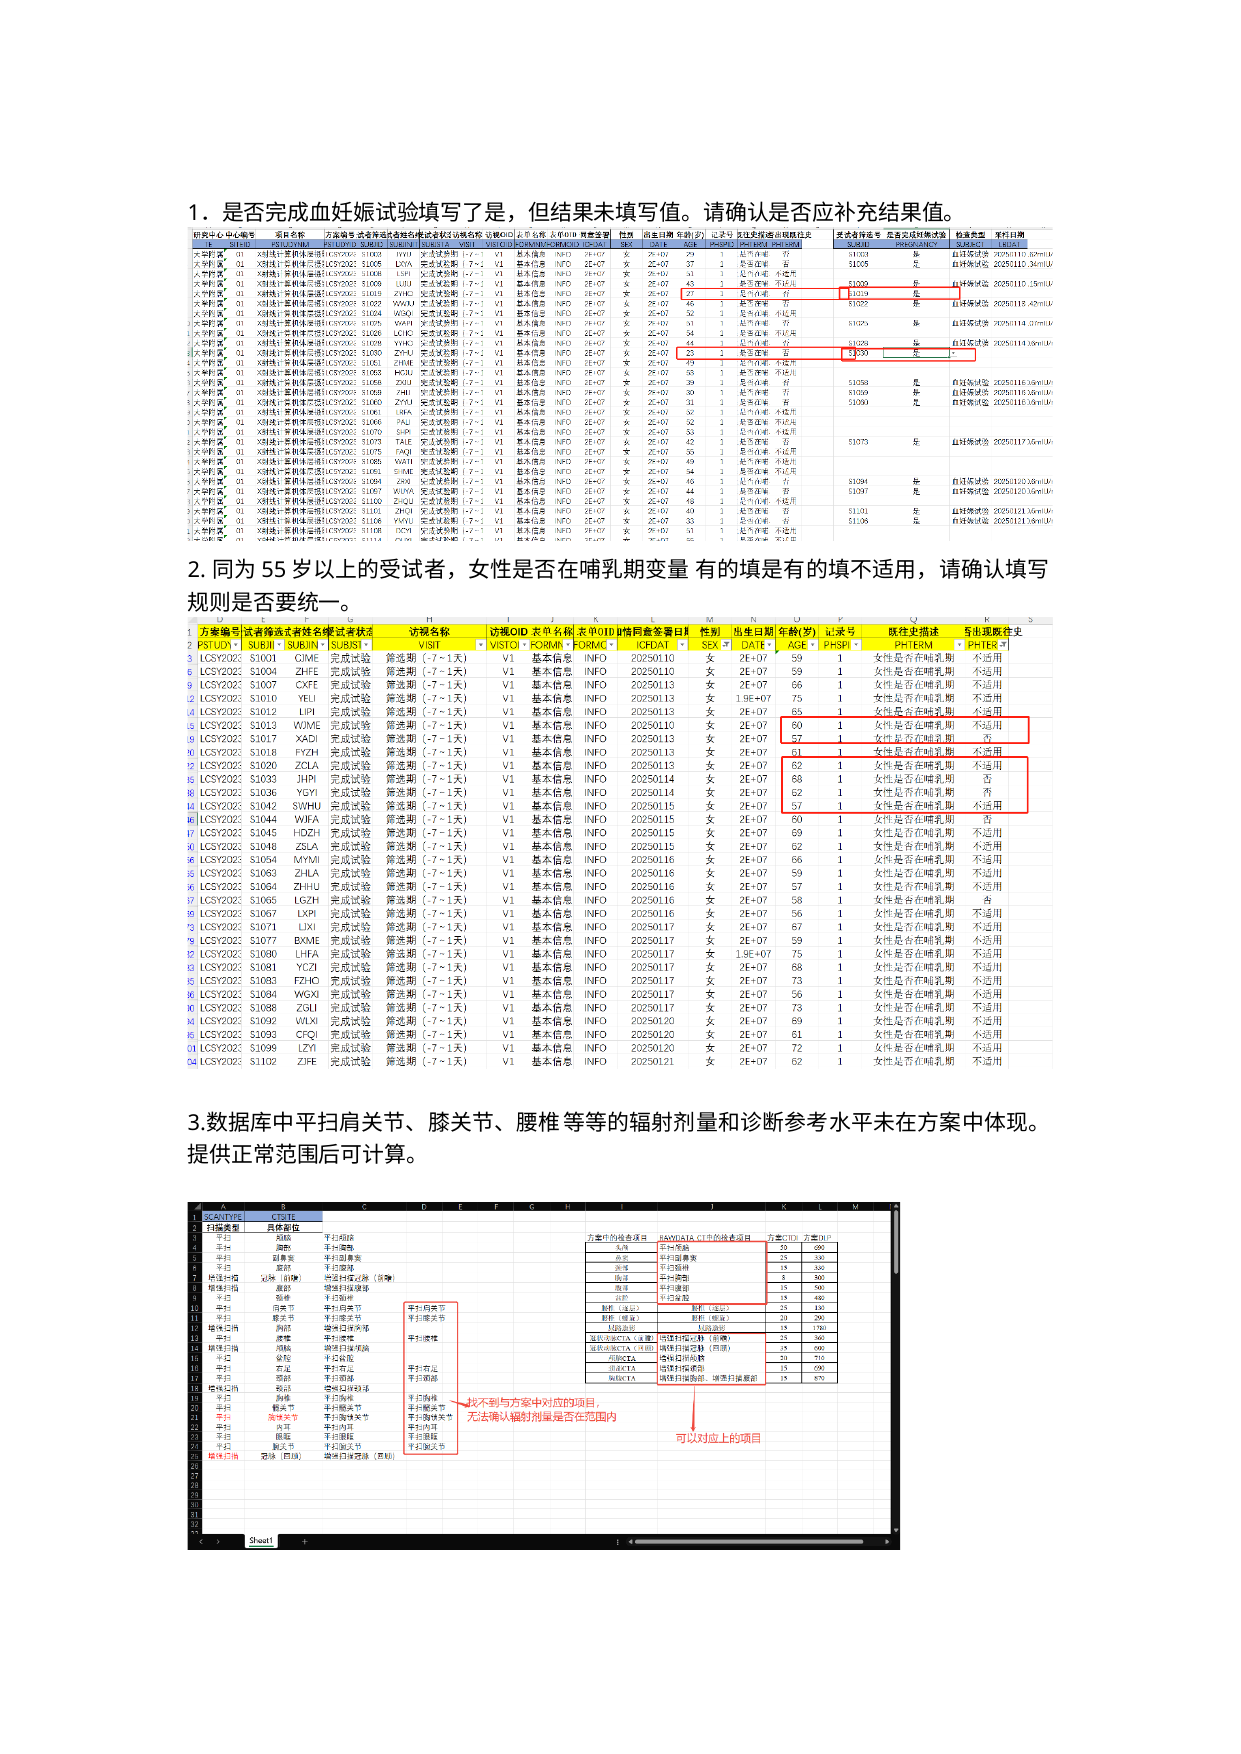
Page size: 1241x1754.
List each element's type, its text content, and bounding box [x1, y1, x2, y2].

text 3.数据库中平扫肩关节、膝关节、腰椎等等的辐射剂量和诊断参考水平未在方案中体现。提供正常范围后可计算。 [187, 1104, 1053, 1169]
text 2. 同为55岁以上的受试者，女性是否在哺乳期变量 有的填是有的填不适用，请确认填写规则是否要统一。 [187, 552, 1053, 617]
picture [187, 1202, 901, 1550]
picture [187, 227, 1053, 541]
text 1．是否完成血妊娠试验填写了是，但结果未填写值。请确认是否应补充结果值。 [187, 194, 1053, 227]
picture [187, 617, 1053, 1069]
